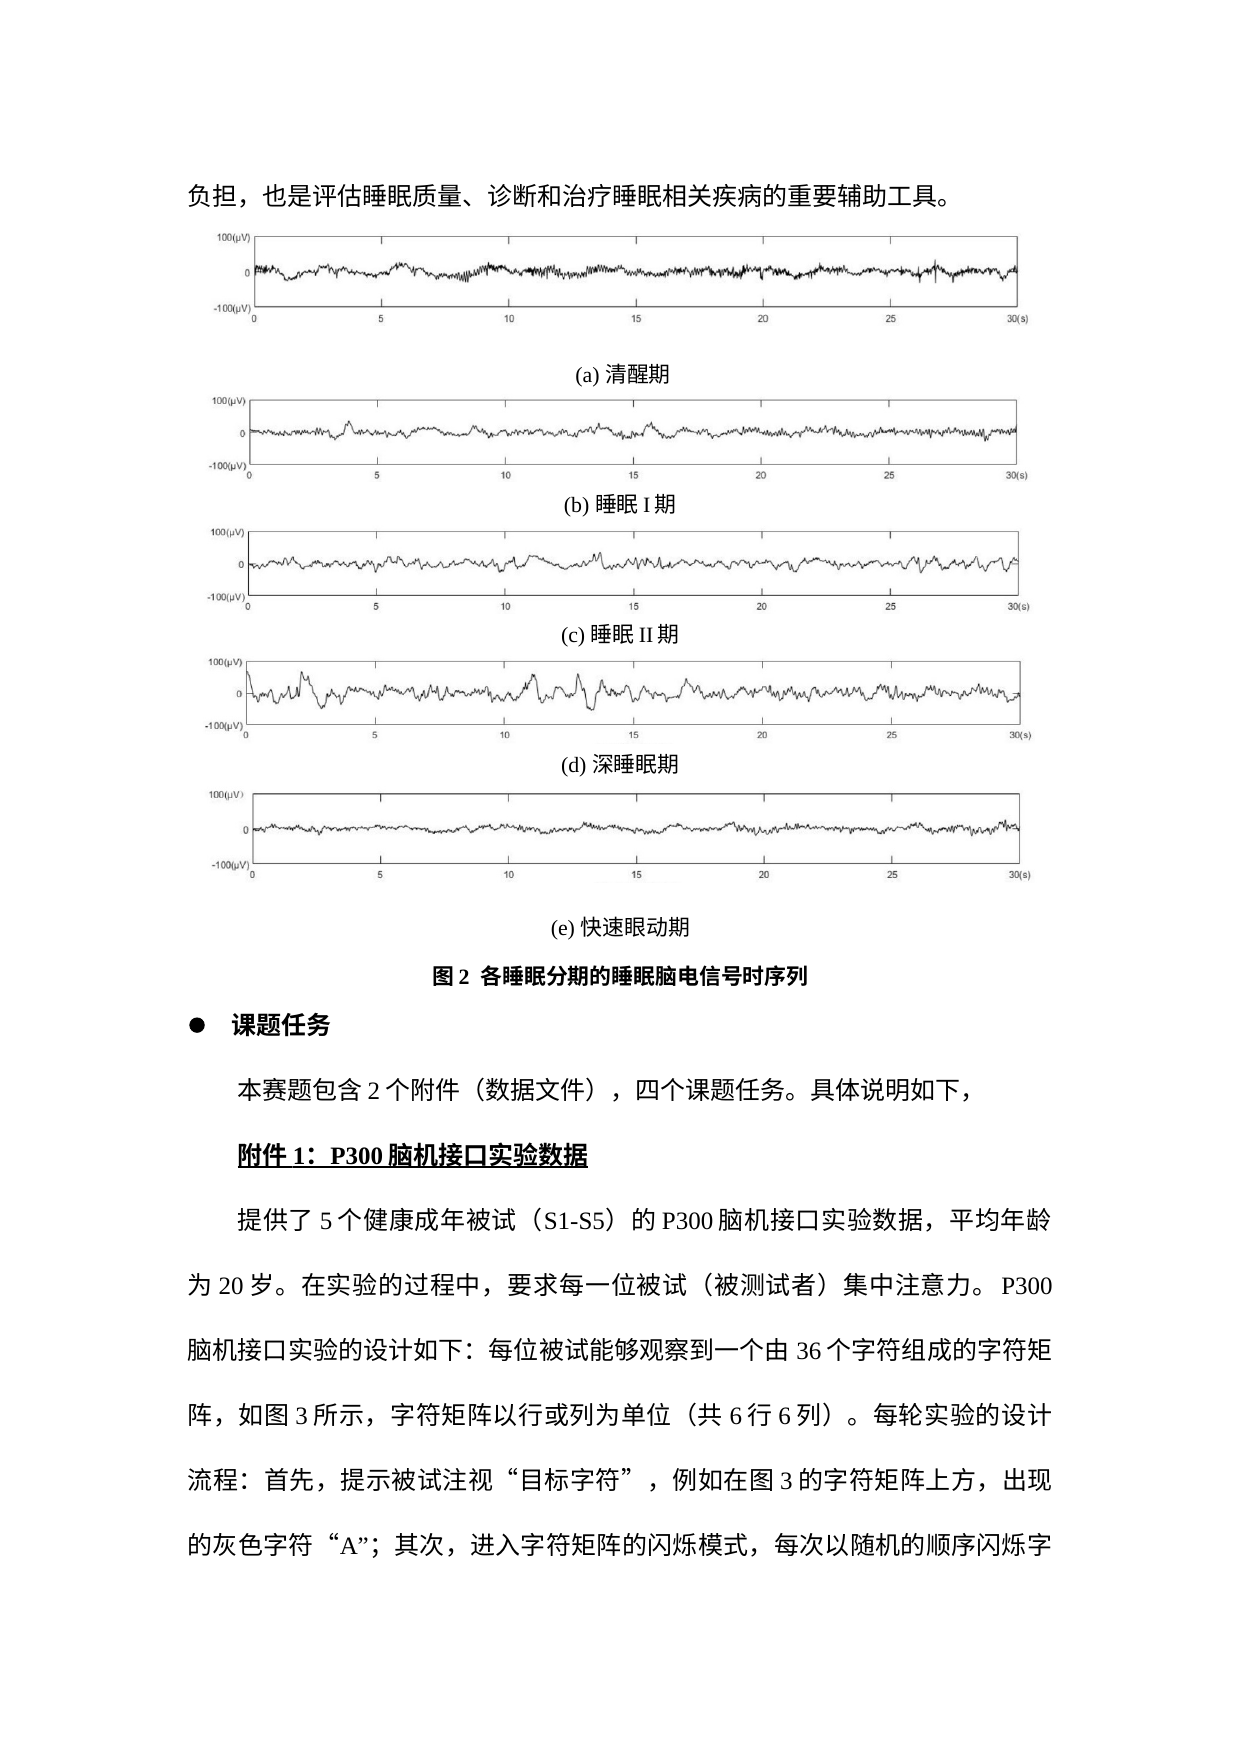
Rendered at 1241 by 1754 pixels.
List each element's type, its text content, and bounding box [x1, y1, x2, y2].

picture [205, 227, 1035, 326]
picture [202, 519, 1038, 614]
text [187, 162, 1053, 227]
text 图2 各睡眠分期的睡眠脑电信号时序列 [187, 958, 1053, 991]
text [187, 1186, 1053, 1576]
picture [205, 389, 1035, 482]
text 本赛题包含2个附件（数据文件），四个课题任务。具体说明如下， [187, 1056, 1053, 1121]
text (b) 睡眠I期 [187, 487, 1053, 519]
text (d) 深睡眠期 [187, 747, 1053, 779]
text 附件1：P300脑机接口实验数据 [187, 1121, 1053, 1186]
text (e) 快速眼动期 [187, 909, 1053, 942]
text (c) 睡眠II期 [187, 617, 1053, 649]
picture [199, 649, 1042, 744]
list 课题任务 [187, 991, 1053, 1056]
text (a) 清醒期 [187, 357, 1053, 389]
picture [201, 779, 1039, 883]
